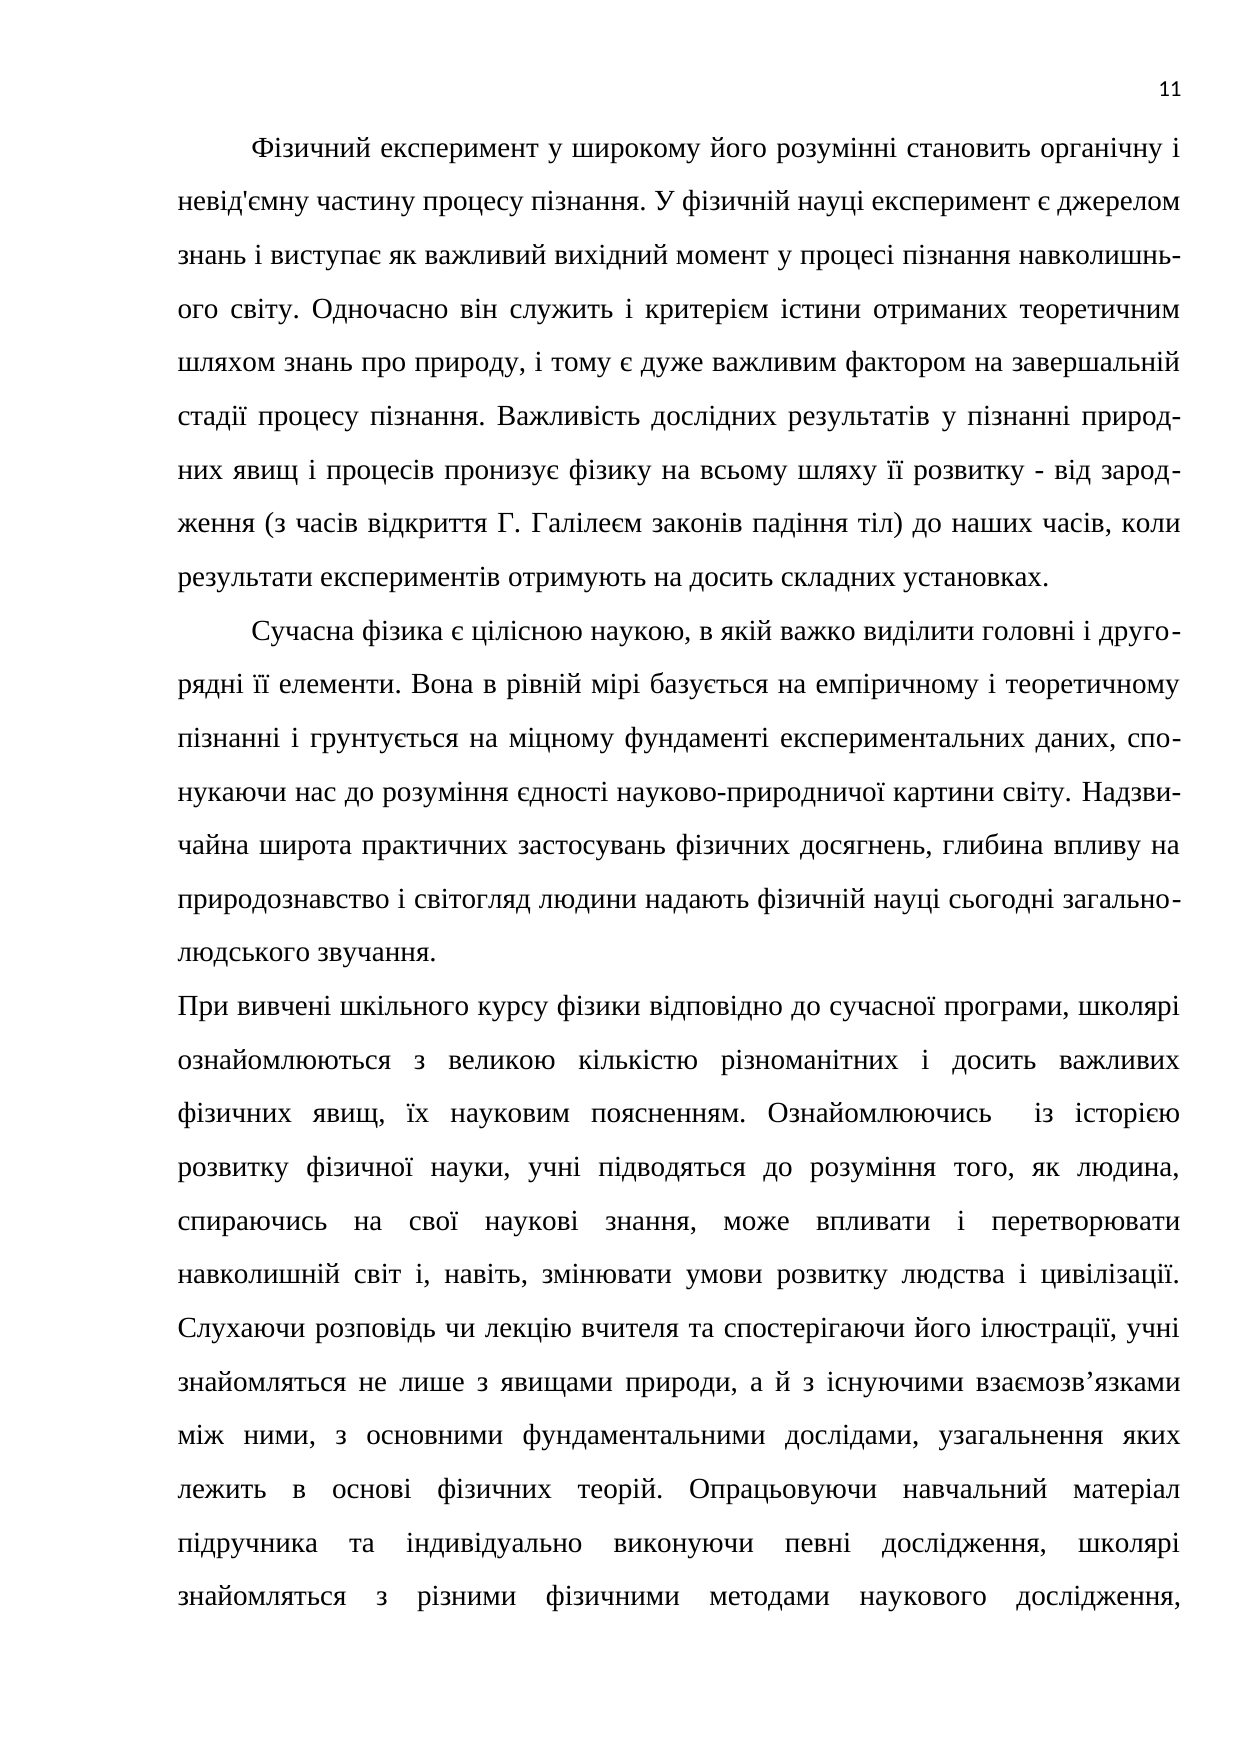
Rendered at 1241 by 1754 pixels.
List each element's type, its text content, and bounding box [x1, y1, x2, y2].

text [177, 988, 1181, 1612]
text Фізичний експеримент у широкому його розумінні становить органічну і невід'ємну частину процесу пізнання. У фізичній науці експеримент є джерелом знань і виступає як важливий вихідний момент у процесі пізнання навколишнього світу. Одночасно він служить і критерієм істини отриманих теоретичним шляхом знань про природу, і тому є дуже важливим фактором на завершальній стадії процесу пізнання. Важливість дослідних результатів у пізнанні природних явищ і процесів пронизує фізику на всьому шляху її розвитку - від зародження (з часів відкриття Г. Галілеєм законів падіння тіл) до наших часів, коли результати експериментів отримують на досить складних установках. [177, 130, 1181, 593]
text Сучасна фізика є цілісною наукою, в якій важко виділити головні і другорядні її елементи. Вона в рівній мірі базується на емпіричному і теоретичному пізнанні і грунтується на міцному фундаменті експериментальних даних, спонукаючи нас до розуміння єдності науково-природничої картини світу. Надзвичайна широта практичних застосувань фізичних досягнень, глибина впливу на природознавство і світогляд людини надають фізичній науці сьогодні загальнолюдського звучання. [177, 613, 1181, 968]
